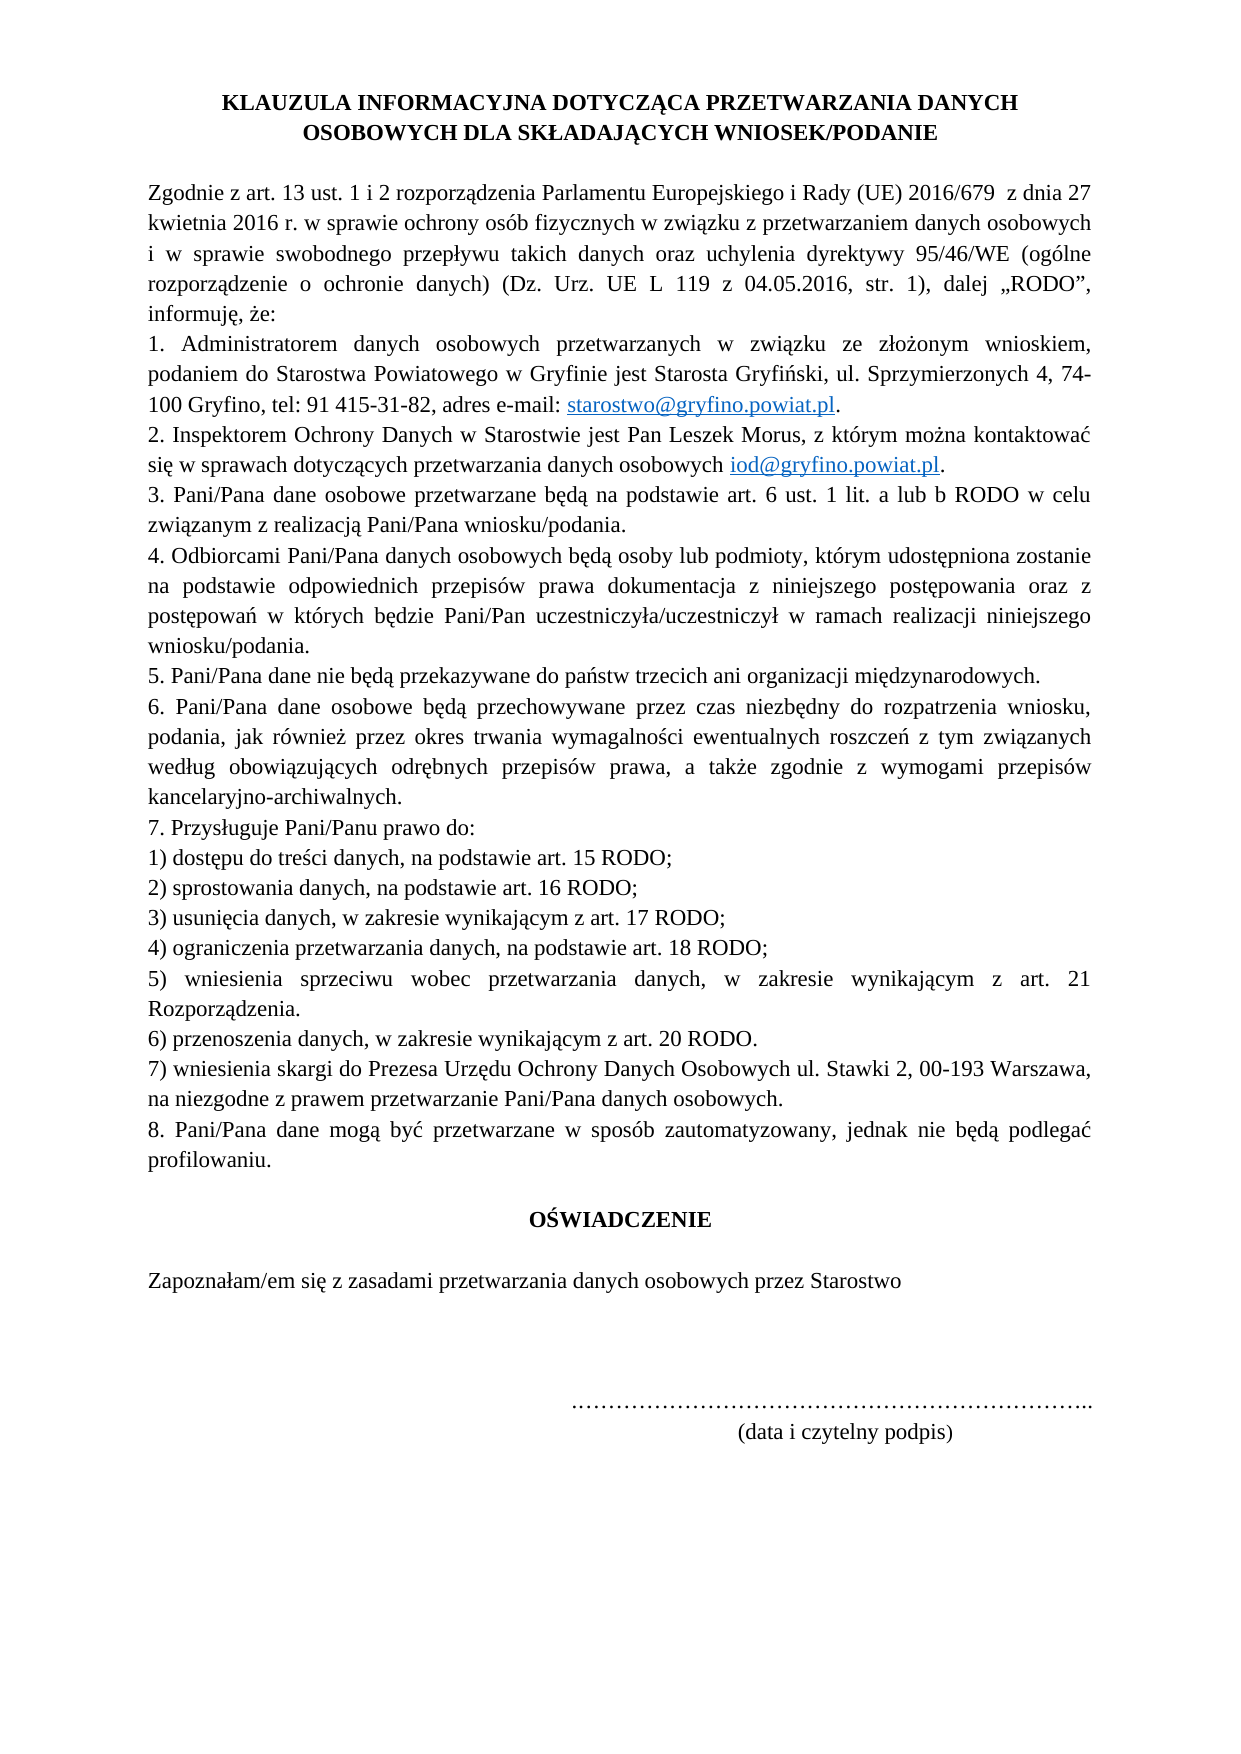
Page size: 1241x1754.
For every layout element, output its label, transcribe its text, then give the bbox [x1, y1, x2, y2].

text 4) ograniczenia przetwarzania danych, na podstawie art. 18 RODO; [148, 934, 1093, 961]
text 6) przenoszenia danych, w zakresie wynikającym z art. 20 RODO. [148, 1025, 1093, 1051]
text 6. Pani/Pana dane osobowe będą przechowywane przez czas niezbędny do rozpatrzenia wniosku, podania, jak również przez okres trwania wymagalności ewentualnych roszczeń z tym związanych według obowiązujących odrębnych przepisów prawa, a także zgodnie z wymogami przepisów kancelaryjno-archiwalnych. [148, 693, 1093, 810]
text 1) dostępu do treści danych, na podstawie art. 15 RODO; [148, 844, 1093, 870]
text 4. Odbiorcami Pani/Pana danych osobowych będą osoby lub podmioty, którym udostępniona zostanie na podstawie odpowiednich przepisów prawa dokumentacja z niniejszego postępowania oraz z postępowań w których będzie Pani/Pan uczestniczyła/uczestniczył w ramach realizacji niniejszego wniosku/podania. [148, 542, 1093, 659]
text .………………………………………………………….. [148, 1388, 1093, 1414]
text 7) wniesienia skargi do Prezesa Urzędu Ochrony Danych Osobowych ul. Stawki 2, 00-193 Warszawa, na niezgodne z prawem przetwarzanie Pani/Pana danych osobowych. [148, 1055, 1093, 1112]
text 2. Inspektorem Ochrony Danych w Starostwie jest Pan Leszek Morus, z którym można kontaktować się w sprawach dotyczących przetwarzania danych osobowych iod@gryfino.powiat.pl. [148, 421, 1093, 477]
text 7. Przysługuje Pani/Panu prawo do: [148, 814, 1093, 840]
text OŚWIADCZENIE [148, 1206, 1093, 1233]
text 8. Pani/Pana dane mogą być przetwarzane w sposób zautomatyzowany, jednak nie będą podlegać profilowaniu. [148, 1116, 1093, 1172]
text Zapoznałam/em się z zasadami przetwarzania danych osobowych przez Starostwo [148, 1267, 1093, 1293]
text 5) wniesienia sprzeciwu wobec przetwarzania danych, w zakresie wynikającym z art. 21 Rozporządzenia. [148, 965, 1093, 1021]
text 3. Pani/Pana dane osobowe przetwarzane będą na podstawie art. 6 ust. 1 lit. a lub b RODO w celu związanym z realizacją Pani/Pana wniosku/podania. [148, 481, 1093, 538]
text KLAUZULA INFORMACYJNA DOTYCZĄCA PRZETWARZANIA DANYCH OSOBOWYCH DLA SKŁADAJĄCYCH WNIOSEK/PODANIE [148, 89, 1093, 145]
text Zgodnie z art. 13 ust. 1 i 2 rozporządzenia Parlamentu Europejskiego i Rady (UE) 2016/679 z dnia 27 kwietnia 2016 r. w sprawie ochrony osób fizycznych w związku z przetwarzaniem danych osobowych i w sprawie swobodnego przepływu takich danych oraz uchylenia dyrektywy 95/46/WE (ogólne rozporządzenie o ochronie danych) (Dz. Urz. UE L 119 z 04.05.2016, str. 1), dalej „RODO”, informuję, że: [148, 179, 1093, 326]
text 5. Pani/Pana dane nie będą przekazywane do państw trzecich ani organizacji międzynarodowych. [148, 663, 1093, 689]
text (data i czytelny podpis) [664, 1418, 1093, 1444]
text 2) sprostowania danych, na podstawie art. 16 RODO; [148, 874, 1093, 900]
text 1. Administratorem danych osobowych przetwarzanych w związku ze złożonym wnioskiem, podaniem do Starostwa Powiatowego w Gryfinie jest Starosta Gryfiński, ul. Sprzymierzonych 4, 74-100 Gryfino, tel: 91 415-31-82, adres e-mail: starostwo@gryfino.powiat.pl. [148, 330, 1093, 417]
text 3) usunięcia danych, w zakresie wynikającym z art. 17 RODO; [148, 904, 1093, 931]
